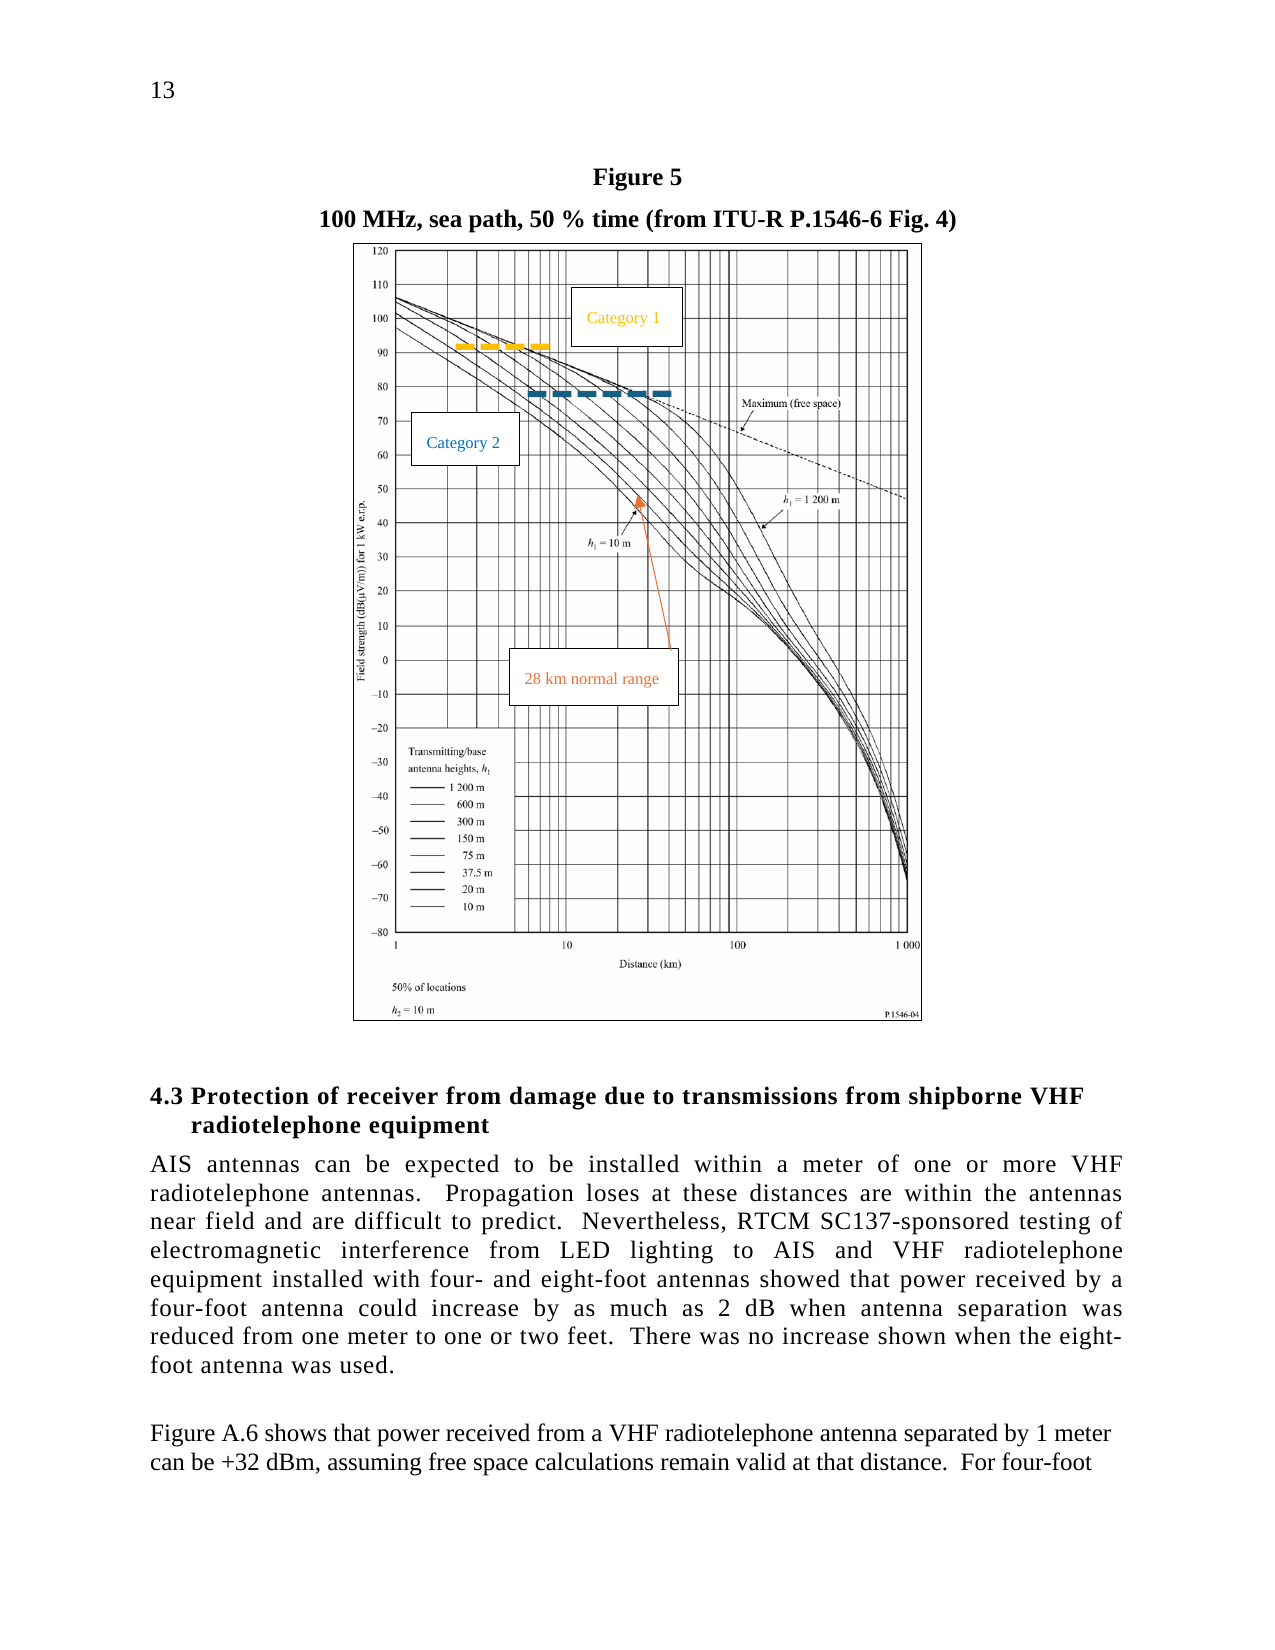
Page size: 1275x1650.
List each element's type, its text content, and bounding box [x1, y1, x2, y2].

list Protection of receiver from damage due to transmissions from shipborne VHF radiotelephone equipment [150, 1081, 1125, 1138]
picture [354, 244, 921, 1020]
text Figure 5 [150, 162, 1125, 191]
text 100 MHz, sea path, 50 % time (from ITU-R P.1546-6 Fig. 4) [150, 204, 1125, 232]
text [150, 1418, 1125, 1476]
text AIS antennas can be expected to be installed within a meter of one or more VHF radiotelephone antennas. Propagation loses at these distances are within the antennas near field and are difficult to predict. Nevertheless, RTCM SC137-sponsored testing of electromagnetic interference from LED lighting to AIS and VHF radiotelephone equipment installed with four- and eight-foot antennas showed that power received by a four-foot antenna could increase by as much as 2 dB when antenna separation was reduced from one meter to one or two feet. There was no increase shown when the eight-foot antenna was used. [150, 1149, 1125, 1379]
